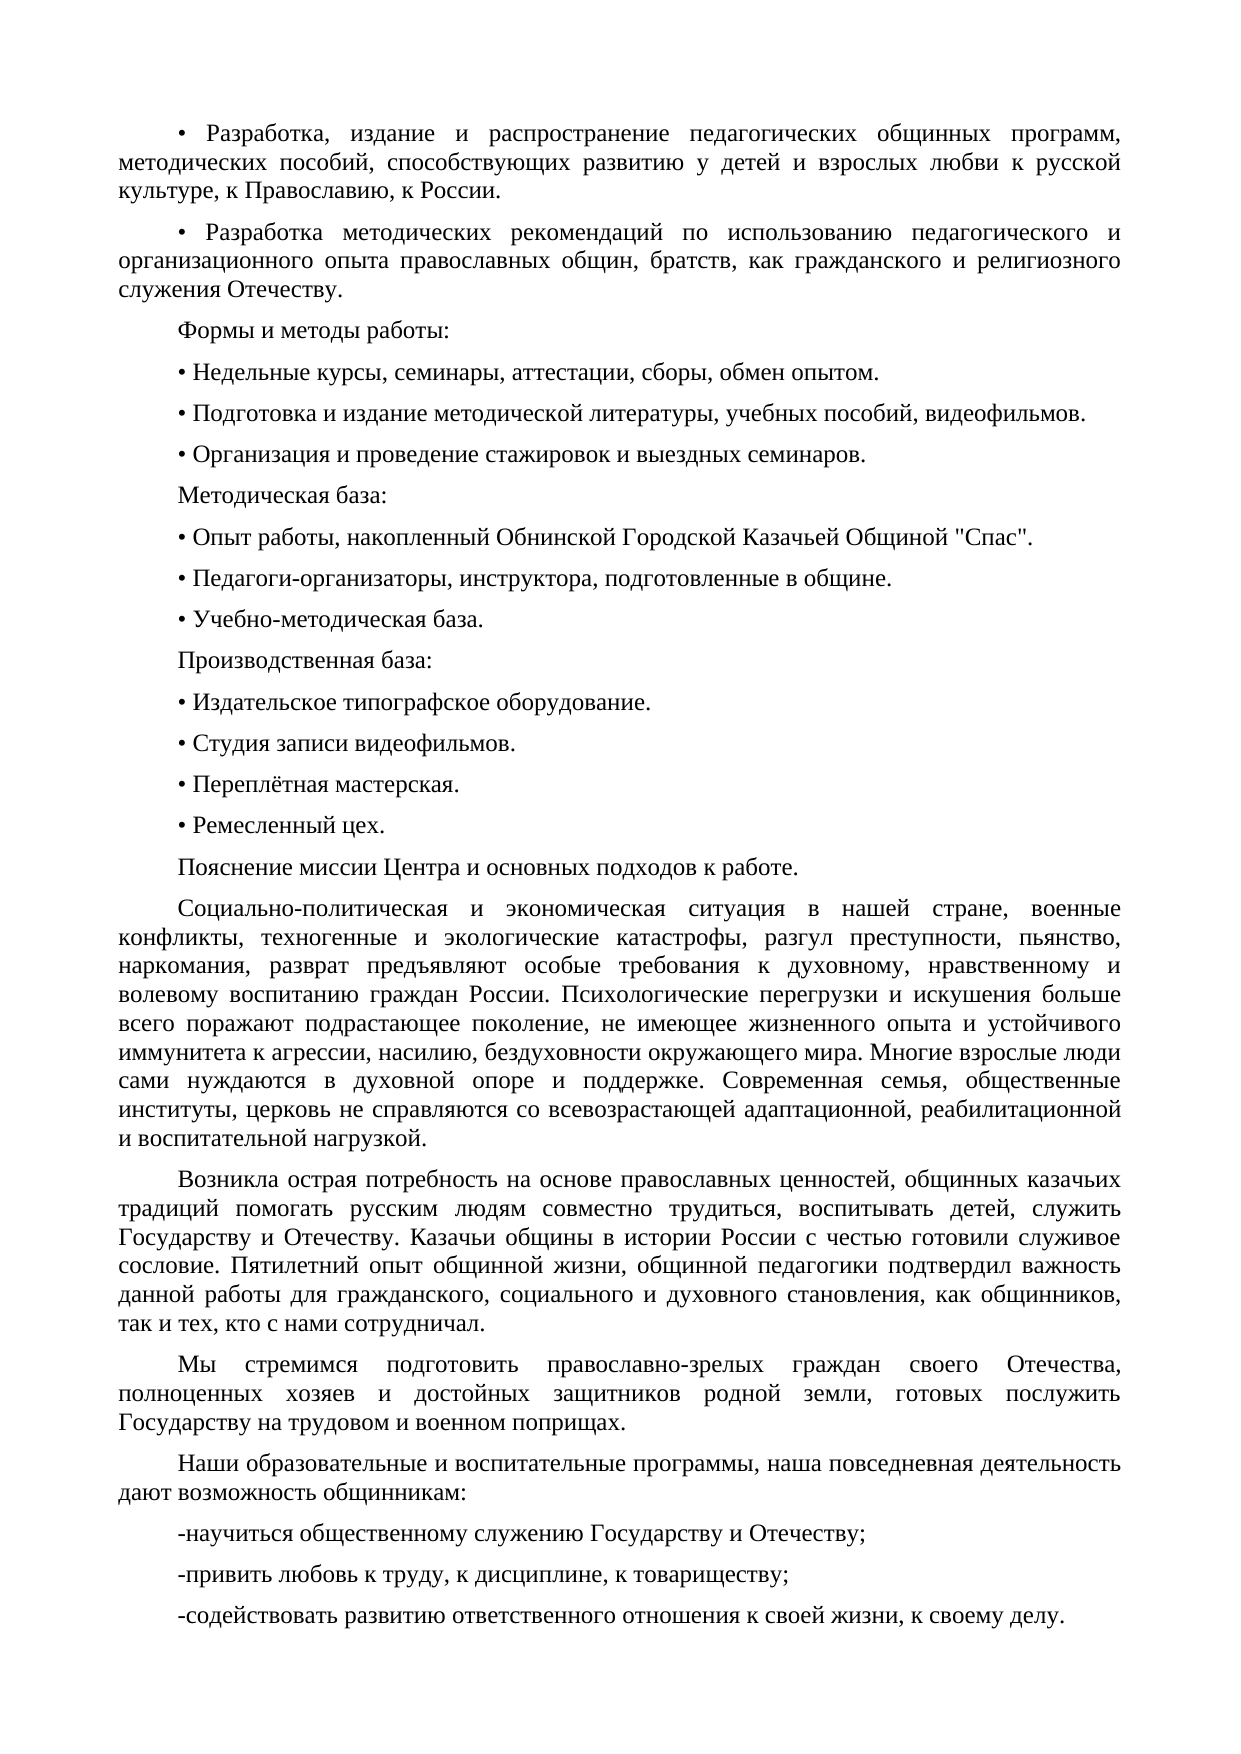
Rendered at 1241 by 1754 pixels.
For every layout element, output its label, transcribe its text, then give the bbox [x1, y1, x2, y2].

text • Издательское типографское оборудование. [118, 687, 1122, 716]
text -привить любовь к труду, к дисциплине, к товариществу; [118, 1559, 1122, 1588]
text Производственная база: [118, 646, 1122, 674]
text Методическая база: [118, 481, 1122, 509]
text • Ремесленный цех. [118, 811, 1122, 839]
text Формы и методы работы: [118, 316, 1122, 344]
text Социально-политическая и экономическая ситуация в нашей стране, военные конфликты, техногенные и экологические катастрофы, разгул преступности, пьянство, наркомания, разврат предъявляют особые требования к духовному, нравственному и волевому воспитанию граждан России. Психологические перегрузки и искушения больше всего поражают подрастающее поколение, не имеющее жизненного опыта и устойчивого иммунитета к агрессии, насилию, бездуховности окружающего мира. Многие взрослые люди сами нуждаются в духовной опоре и поддержке. Современная семья, общественные институты, церковь не справляются со всевозрастающей адаптационной, реабилитационной и воспитательной нагрузкой. [118, 893, 1122, 1152]
text • Учебно-методическая база. [118, 604, 1122, 633]
text -содействовать развитию ответственного отношения к своей жизни, к своему делу. [118, 1601, 1122, 1629]
text • Опыт работы, накопленный Обнинской Городской Казачьей Общиной "Спас". [118, 522, 1122, 551]
text Мы стремимся подготовить православно-зрелых граждан своего Отечества, полноценных хозяев и достойных защитников родной земли, готовых послужить Государству на трудовом и военном поприщах. [118, 1349, 1122, 1436]
text -научиться общественному служению Государству и Отечеству; [118, 1518, 1122, 1547]
text • Организация и проведение стажировок и выездных семинаров. [118, 439, 1122, 468]
text • Переплётная мастерская. [118, 769, 1122, 798]
text Наши образовательные и воспитательные программы, наша повседневная деятельность дают возможность общинникам: [118, 1448, 1122, 1506]
text • Педагоги-организаторы, инструктора, подготовленные в общине. [118, 563, 1122, 592]
text Возникла острая потребность на основе православных ценностей, общинных казачьих традиций помогать русским людям совместно трудиться, воспитывать детей, служить Государству и Отечеству. Казачьи общины в истории России с честью готовили служивое сословие. Пятилетний опыт общинной жизни, общинной педагогики подтвердил важность данной работы для гражданского, социального и духовного становления, как общинников, так и тех, кто с нами сотрудничал. [118, 1164, 1122, 1337]
text • Подготовка и издание методической литературы, учебных пособий, видеофильмов. [118, 398, 1122, 427]
text Пояснение миссии Центра и основных подходов к работе. [118, 852, 1122, 881]
text • Недельные курсы, семинары, аттестации, сборы, обмен опытом. [118, 357, 1122, 386]
text • Студия записи видеофильмов. [118, 728, 1122, 757]
text • Разработка методических рекомендаций по использованию педагогического и организационного опыта православных общин, братств, как гражданского и религиозного служения Отечеству. [118, 217, 1122, 303]
text • Разработка, издание и распространение педагогических общинных программ, методических пособий, способствующих развитию у детей и взрослых любви к русской культуре, к Православию, к России. [118, 118, 1122, 204]
